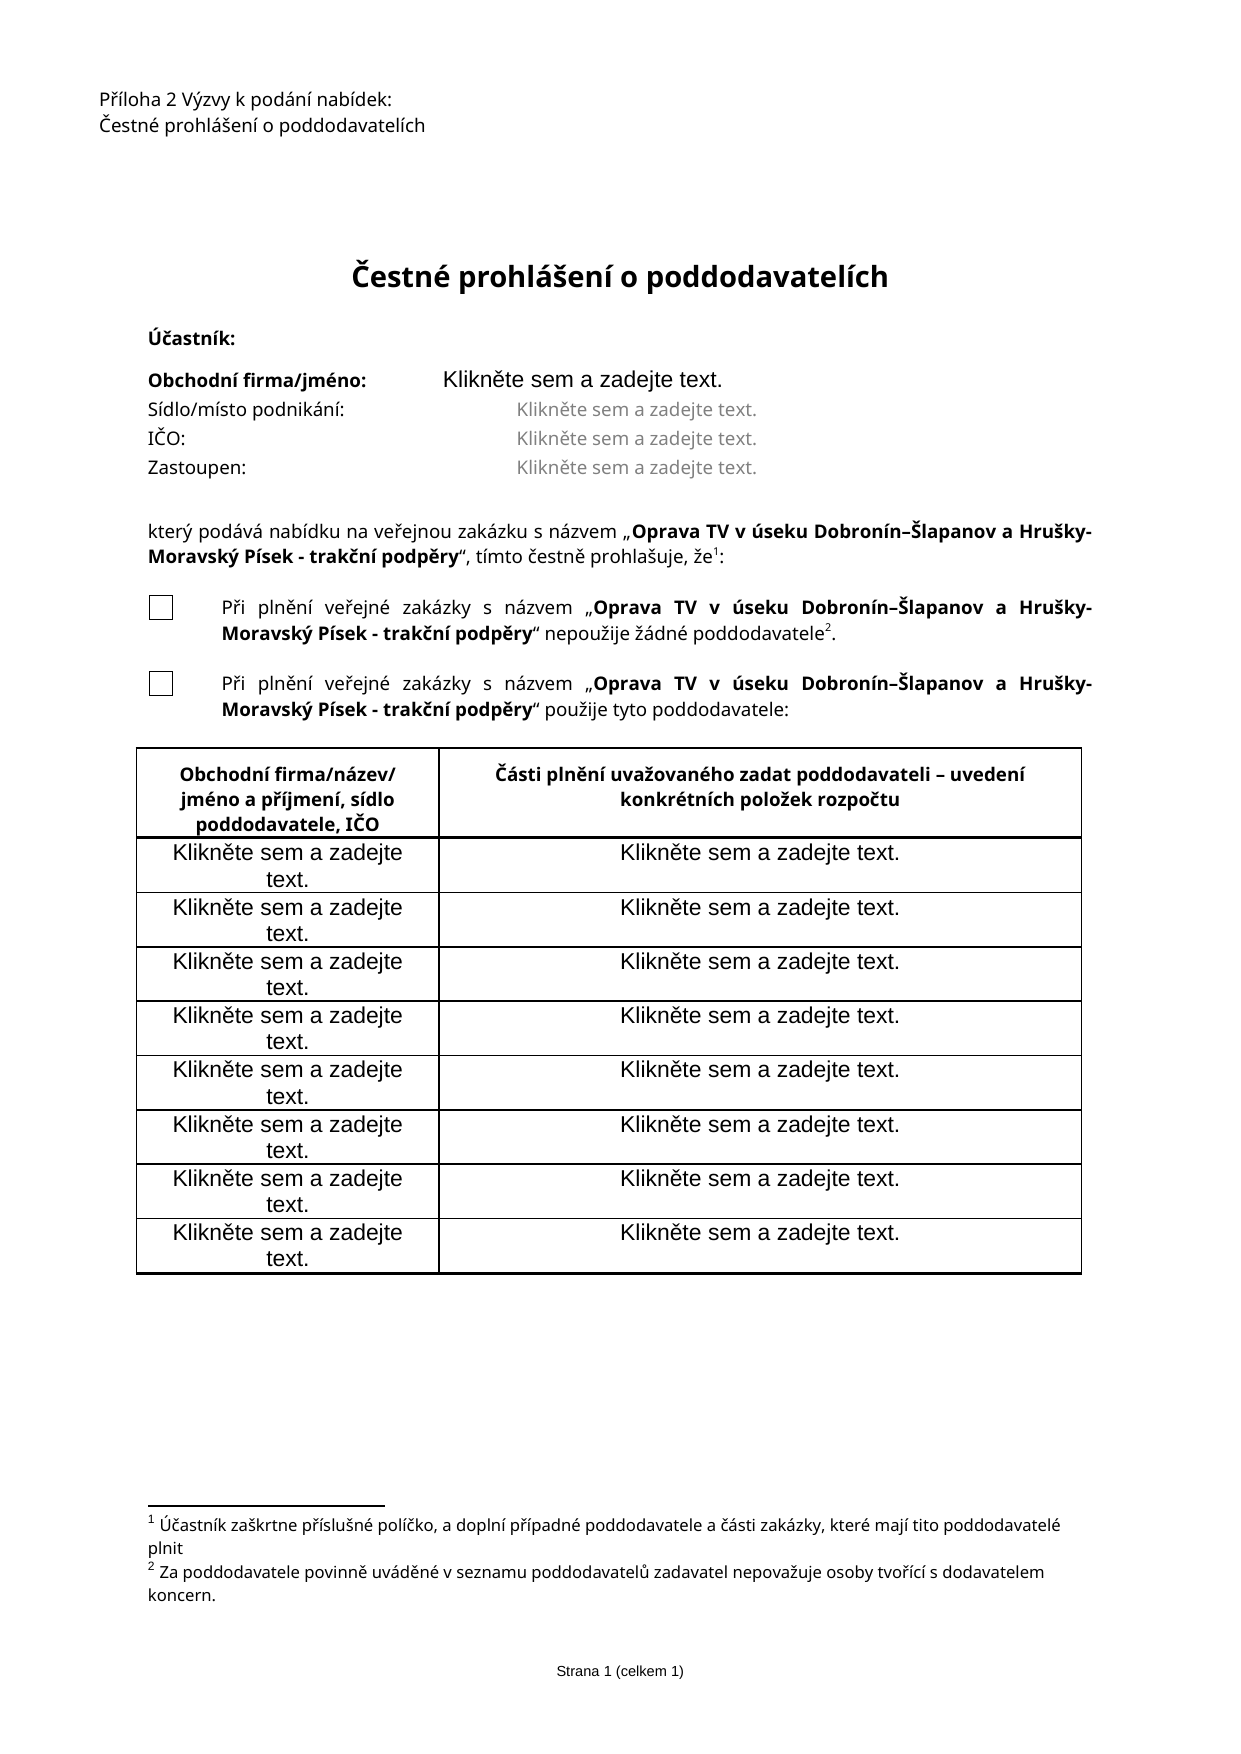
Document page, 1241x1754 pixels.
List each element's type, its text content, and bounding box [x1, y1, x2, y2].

text který podává nabídku na veřejnou zakázku s názvem „Oprava TV v úseku Dobronín–Šlapanov a Hrušky-Moravský Písek - trakční podpěry“, tímto čestně prohlašuje, že: [148, 518, 1093, 569]
text Při plnění veřejné zakázky s názvem „Oprava TV v úseku Dobronín–Šlapanov a Hrušky-Moravský Písek - trakční podpěry“ použije tyto poddodavatele: [148, 670, 1093, 721]
text Obchodní firma/jméno: [148, 364, 1093, 393]
text IČO: [148, 422, 1093, 451]
text Při plnění veřejné zakázky s názvem „Oprava TV v úseku Dobronín–Šlapanov a Hrušky-Moravský Písek - trakční podpěry“ nepoužije žádné poddodavatele. [148, 594, 1093, 645]
table_header Obchodní firma/název/ jméno a příjmení, sídlo poddodavatele, IČO [137, 749, 438, 836]
title Čestné prohlášení o poddodavatelích [148, 256, 1093, 296]
text Účastník: [148, 321, 1093, 352]
table_header Části plnění uvažovaného zadat poddodavateli – uvedení konkrétních položek rozpočtu [440, 749, 1081, 836]
text Zastoupen: [148, 451, 1093, 480]
text Sídlo/místo podnikání: [148, 393, 1093, 422]
